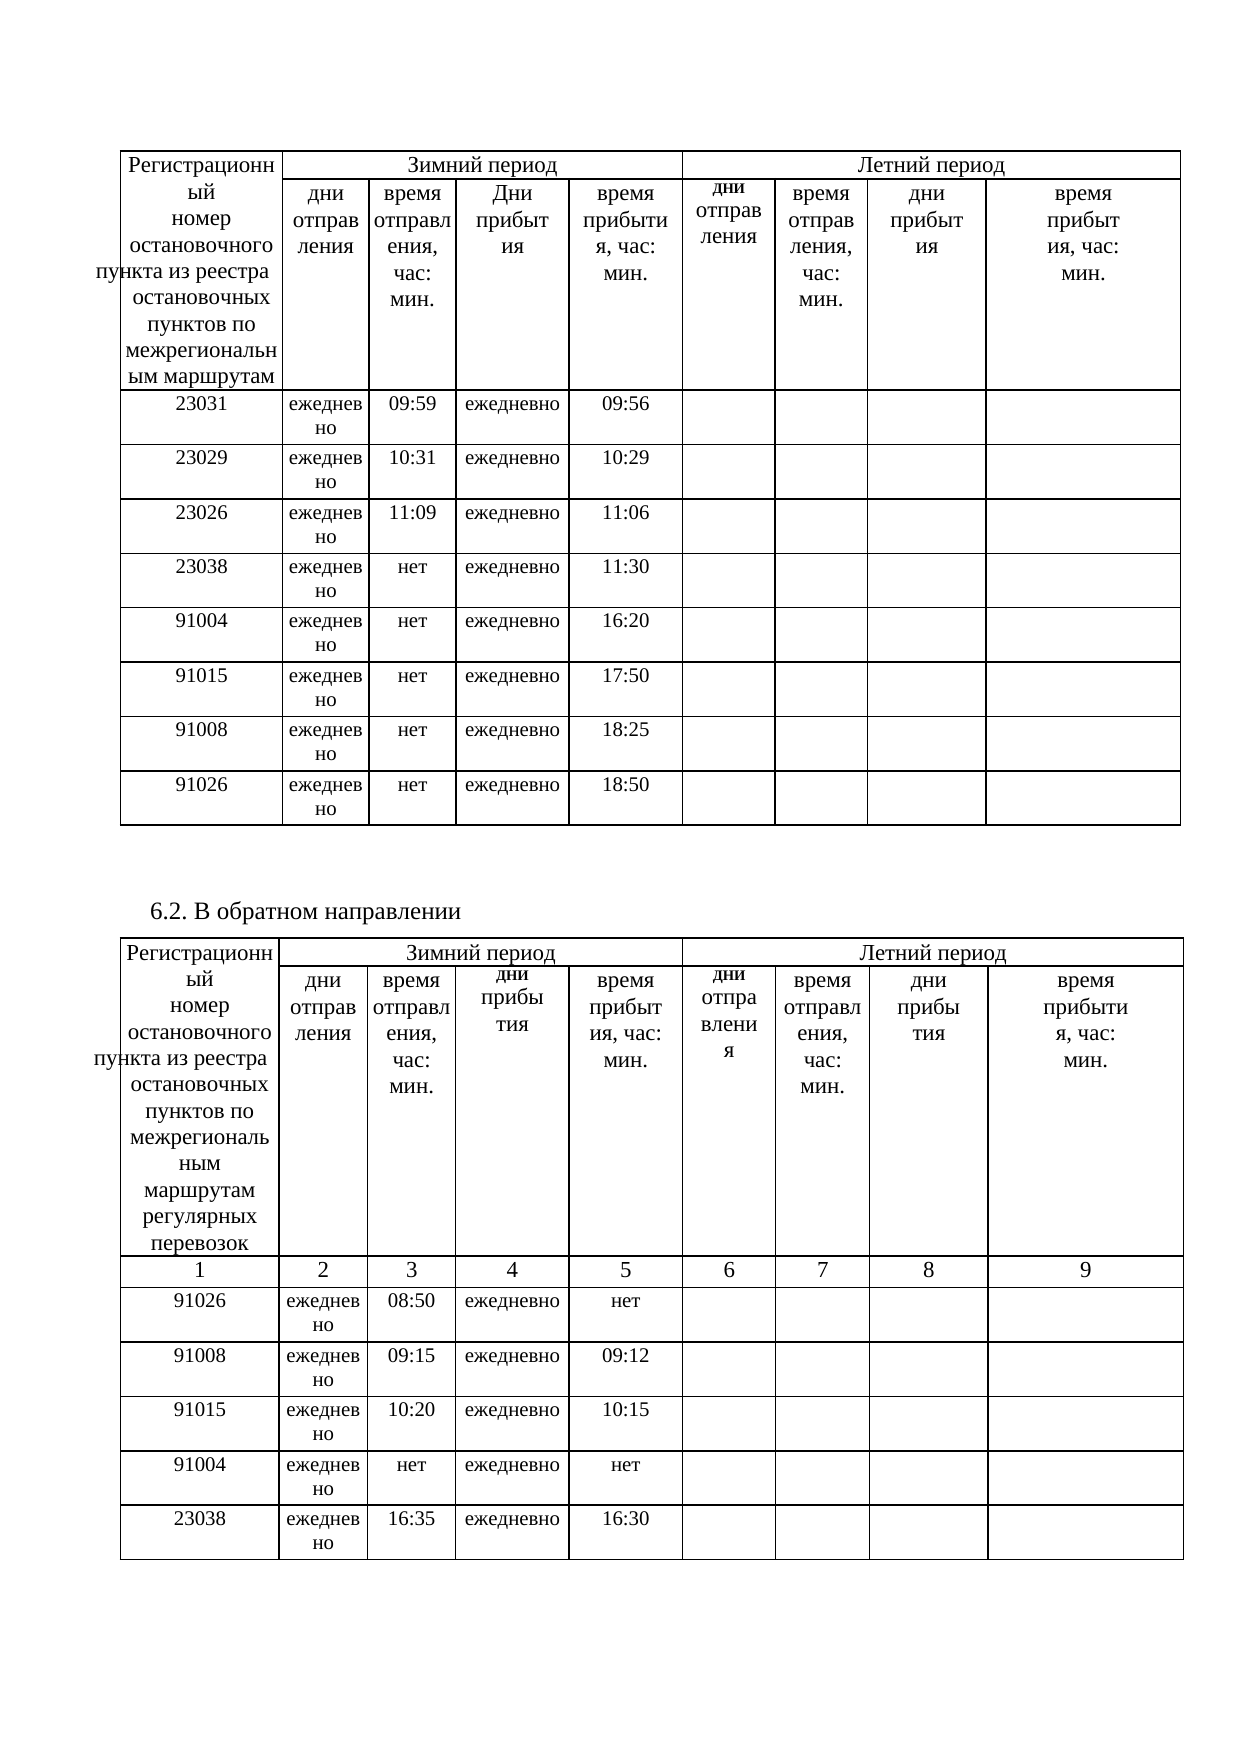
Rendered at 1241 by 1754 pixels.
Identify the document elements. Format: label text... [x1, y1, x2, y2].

table_cell [776, 1343, 869, 1396]
table_cell ежедневно [457, 445, 568, 498]
table_cell ежедневно [457, 717, 568, 770]
table_cell [776, 608, 867, 661]
table_cell 6 [683, 1257, 775, 1287]
table_cell время прибыти я, час: мин. [989, 967, 1183, 1255]
table_cell ежедневно [280, 1506, 367, 1559]
table_cell нет [370, 717, 455, 770]
table_cell 91004 [121, 1452, 278, 1504]
table_cell ежедневно [457, 608, 568, 661]
table_cell 23038 [121, 554, 282, 607]
table_cell ежедневно [280, 1397, 367, 1450]
table_cell [776, 500, 867, 552]
table_cell 17:50 [570, 663, 682, 716]
table_cell 18:50 [570, 772, 682, 824]
table_cell дни отправ ления [283, 180, 368, 389]
table_cell [868, 391, 985, 444]
table_cell ежедневно [457, 772, 568, 824]
table_header Летний период [683, 939, 1183, 965]
table_cell время отправ ления, час: мин. [776, 180, 867, 389]
table_cell 91004 [121, 608, 282, 661]
table_cell ежедневно [283, 717, 368, 770]
table_cell дни отправ ления [280, 967, 367, 1255]
table_cell [870, 1452, 987, 1504]
table_cell [868, 554, 985, 607]
table_cell дни прибыт ия [868, 180, 985, 389]
table_cell [776, 554, 867, 607]
table_cell время отправл ения, час: мин. [776, 967, 869, 1255]
table_cell нет [370, 608, 455, 661]
table_cell ежедневно [456, 1506, 568, 1559]
table_cell [987, 772, 1180, 824]
table_cell 23031 [121, 391, 282, 444]
table_cell [868, 663, 985, 716]
table_cell 09:56 [570, 391, 682, 444]
table_cell 1 [121, 1257, 278, 1287]
table_cell ежедневно [280, 1343, 367, 1396]
table_cell 10:29 [570, 445, 682, 498]
table_cell 23026 [121, 500, 282, 552]
table_cell 08:50 [368, 1288, 455, 1341]
table_cell [683, 1397, 775, 1450]
table_cell ежедневно [283, 554, 368, 607]
table_header Регистрационный номер остановочного пункта из реестра остановочных пунктов по межрегиональным маршрутам регулярных перевозок [121, 939, 278, 1255]
table_cell нет [570, 1288, 682, 1341]
table_cell ДНИ отпра влени я [683, 967, 775, 1255]
table_cell [776, 391, 867, 444]
table_cell 91008 [121, 1343, 278, 1396]
table_cell 8 [870, 1257, 987, 1287]
table_cell [989, 1506, 1183, 1559]
table_cell дни прибы тия [870, 967, 987, 1255]
table_cell ежедневно [456, 1288, 568, 1341]
text 6.2. В обратном направлении [150, 896, 1090, 924]
table_cell [683, 1452, 775, 1504]
table_cell 91015 [121, 663, 282, 716]
table_cell ежедневно [456, 1452, 568, 1504]
table_cell 91026 [121, 772, 282, 824]
table_cell 09:12 [570, 1343, 682, 1396]
table_cell ежедневно [283, 500, 368, 552]
table_cell ежедневно [283, 608, 368, 661]
table_cell [870, 1397, 987, 1450]
table_cell 18:25 [570, 717, 682, 770]
table_header Летний период [683, 152, 1180, 178]
table_cell 7 [776, 1257, 869, 1287]
table_cell 91008 [121, 717, 282, 770]
table_cell [870, 1343, 987, 1396]
table_cell 16:30 [570, 1506, 682, 1559]
table_cell [776, 445, 867, 498]
table_cell ежедневно [283, 391, 368, 444]
table_cell [683, 663, 774, 716]
table_cell ежедневно [457, 391, 568, 444]
table_cell [683, 717, 774, 770]
table_cell [683, 1343, 775, 1396]
table_cell 09:59 [370, 391, 455, 444]
table_cell [776, 1506, 869, 1559]
table_header Зимний период [283, 152, 682, 178]
table_cell [683, 608, 774, 661]
table_cell [776, 1288, 869, 1341]
table_cell 16:20 [570, 608, 682, 661]
table_cell [870, 1288, 987, 1341]
table_cell [868, 608, 985, 661]
table_cell [989, 1397, 1183, 1450]
table_cell [683, 554, 774, 607]
table_cell время прибыти я, час: мин. [570, 180, 682, 389]
table_cell 3 [368, 1257, 455, 1287]
table_cell [989, 1343, 1183, 1396]
table_cell [776, 1452, 869, 1504]
table_cell [987, 391, 1180, 444]
table_cell [868, 772, 985, 824]
table_cell 23038 [121, 1506, 278, 1559]
table_cell [776, 717, 867, 770]
table_cell [987, 663, 1180, 716]
table_cell время отправл ения, час: мин. [368, 967, 455, 1255]
table_cell 91026 [121, 1288, 278, 1341]
table_cell 9 [989, 1257, 1183, 1287]
table_cell ежедневно [283, 663, 368, 716]
table_cell 16:35 [368, 1506, 455, 1559]
table_cell 09:15 [368, 1343, 455, 1396]
table_cell [989, 1288, 1183, 1341]
table_cell [683, 391, 774, 444]
table_cell 11:06 [570, 500, 682, 552]
table_cell ежедневно [280, 1288, 367, 1341]
table_cell [987, 445, 1180, 498]
table_cell 11:30 [570, 554, 682, 607]
table_cell [987, 500, 1180, 552]
table_cell [683, 445, 774, 498]
table_cell [870, 1506, 987, 1559]
table_cell ежедневно [283, 445, 368, 498]
table_cell ежедневно [456, 1343, 568, 1396]
table_cell 10:20 [368, 1397, 455, 1450]
table_cell [987, 717, 1180, 770]
table_cell [989, 1452, 1183, 1504]
table_cell 10:31 [370, 445, 455, 498]
table_cell нет [370, 554, 455, 607]
table_cell нет [370, 663, 455, 716]
table_cell время прибыт ия, час: мин. [570, 967, 682, 1255]
table_cell нет [368, 1452, 455, 1504]
table_cell 23029 [121, 445, 282, 498]
table_cell нет [370, 772, 455, 824]
table_cell Дни прибыт ия [457, 180, 568, 389]
table_cell 2 [280, 1257, 367, 1287]
table_cell 5 [570, 1257, 682, 1287]
table_cell 4 [456, 1257, 568, 1287]
table_cell [683, 772, 774, 824]
table_cell [683, 1506, 775, 1559]
table_cell ДНИ прибы тия [456, 967, 568, 1255]
table_cell ежедневно [456, 1397, 568, 1450]
table_cell ежедневно [283, 772, 368, 824]
table_cell ежедневно [457, 663, 568, 716]
table_cell [868, 500, 985, 552]
table_cell [987, 554, 1180, 607]
table_cell [868, 717, 985, 770]
table_cell ежедневно [457, 500, 568, 552]
table_cell время прибыт ия, час: мин. [987, 180, 1180, 389]
table_cell [683, 1288, 775, 1341]
table_cell 11:09 [370, 500, 455, 552]
table_header Зимний период [280, 939, 682, 965]
table_cell время отправл ения, час: мин. [370, 180, 455, 389]
table_cell нет [570, 1452, 682, 1504]
table_cell [776, 663, 867, 716]
table_cell [776, 772, 867, 824]
table_cell [776, 1397, 869, 1450]
table_cell ежедневно [280, 1452, 367, 1504]
table_cell [868, 445, 985, 498]
table_cell [987, 608, 1180, 661]
table_cell 10:15 [570, 1397, 682, 1450]
table_cell [683, 500, 774, 552]
table_cell ежедневно [457, 554, 568, 607]
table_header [121, 152, 282, 389]
table_cell ДНИ отправ ления [683, 180, 774, 389]
table_cell 91015 [121, 1397, 278, 1450]
